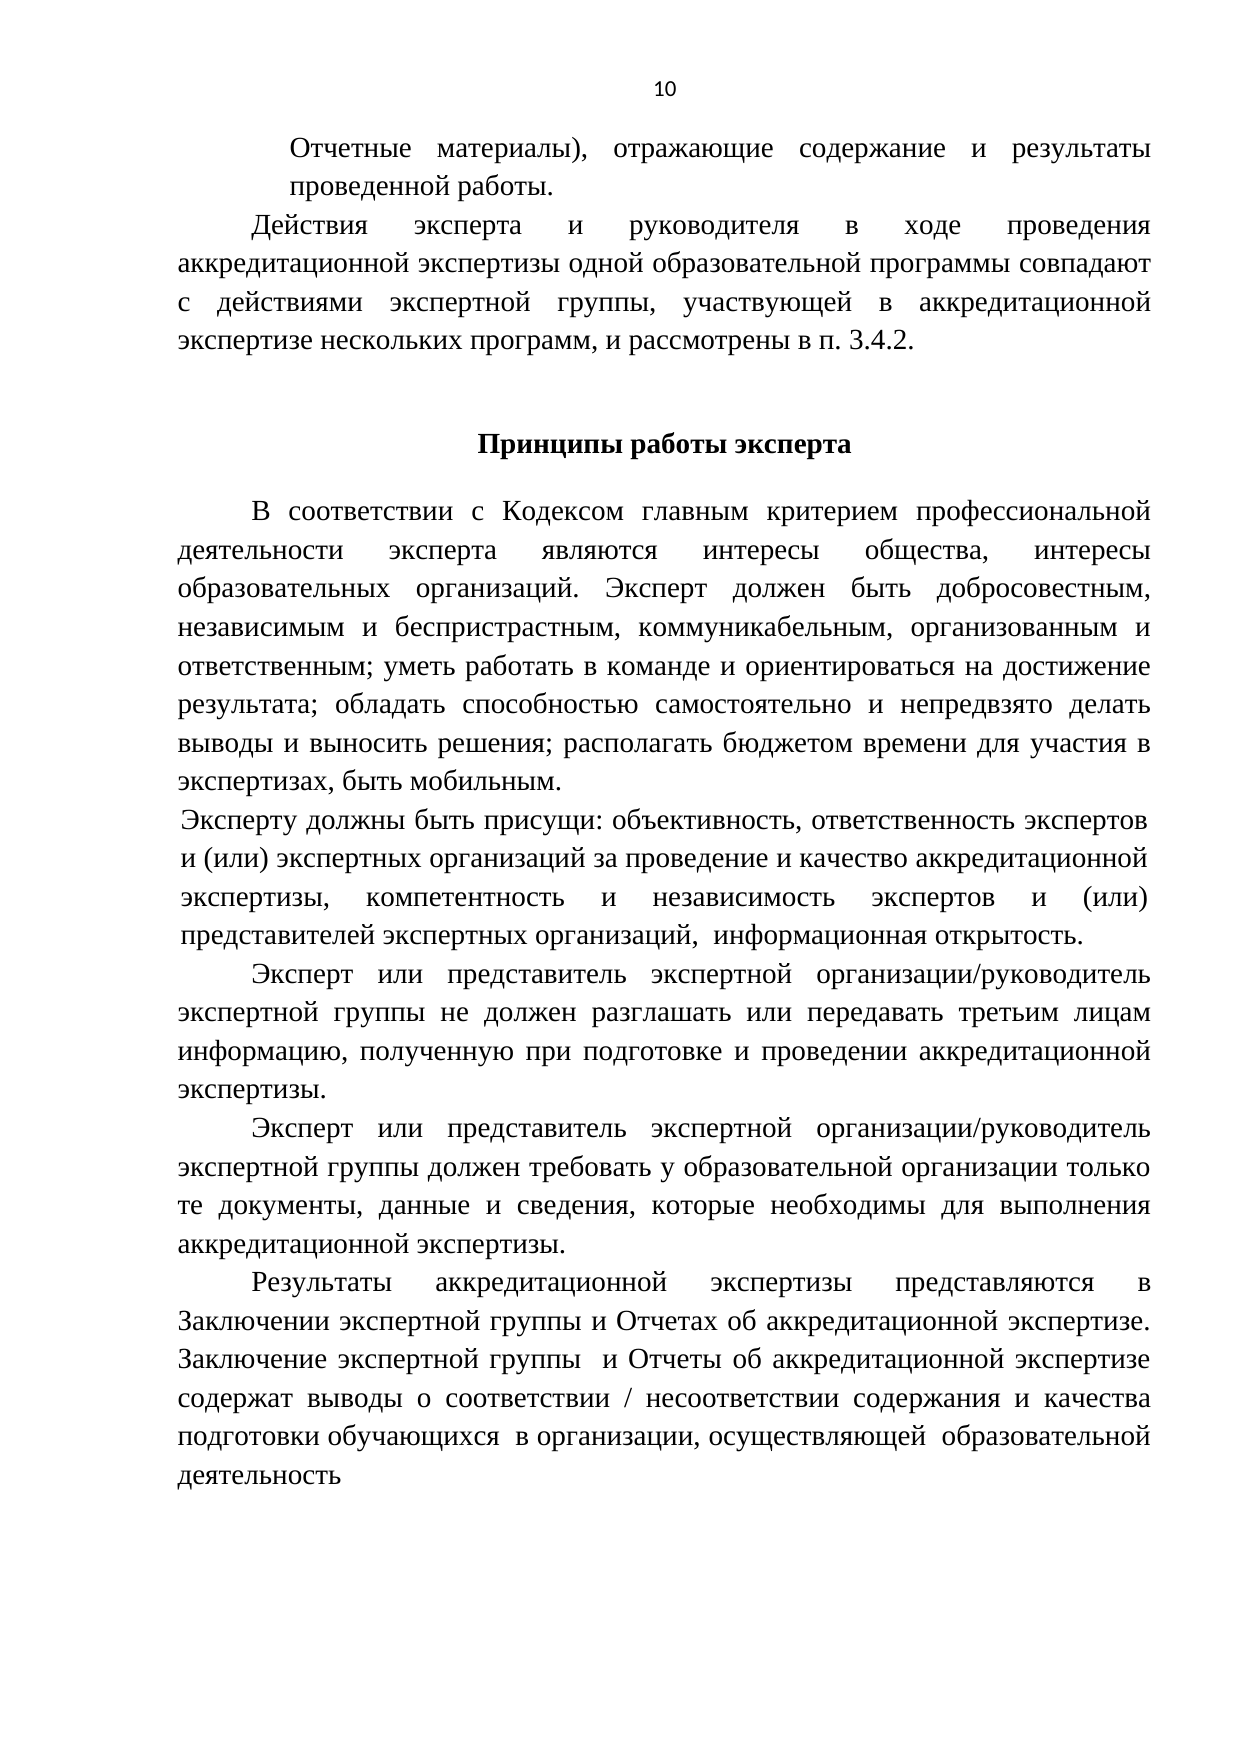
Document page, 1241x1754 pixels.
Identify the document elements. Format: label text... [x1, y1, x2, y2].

text Действия эксперта и руководителя в ходе проведения аккредитационной экспертизы одной образовательной программы совпадают с действиями экспертной группы, участвующей в аккредитационной экспертизе нескольких программ, и рассмотрены в п. 3.4.2. [177, 207, 1152, 356]
text Результаты аккредитационной экспертизы представляются в Заключении экспертной группы и Отчетах об аккредитационной экспертизе. Заключение экспертной группы и Отчеты об аккредитационной экспертизе содержат выводы о соответствии / несоответствии содержания и качества подготовки обучающихся в организации, осуществляющей образовательной деятельность [177, 1264, 1152, 1491]
text Принципы работы эксперта [180, 427, 1148, 460]
text Эксперту должны быть присущи: объективность, ответственность экспертов и (или) экспертных организаций за проведение и качество аккредитационной экспертизы, компетентность и независимость экспертов и (или) представителей экспертных организаций, информационная открытость. [180, 802, 1148, 951]
text Эксперт или представитель экспертной организации/руководитель экспертной группы не должен разглашать или передавать третьим лицам информацию, полученную при подготовке и проведении аккредитационной экспертизы. [177, 956, 1152, 1105]
text В соответствии с Кодексом главным критерием профессиональной деятельности эксперта являются интересы общества, интересы образовательных организаций. Эксперт должен быть добросовестным, независимым и беспристрастным, коммуникабельным, организованным и ответственным; уметь работать в команде и ориентироваться на достижение результата; обладать способностью самостоятельно и непредвзято делать выводы и выносить решения; располагать бюджетом времени для участия в экспертизах, быть мобильным. [177, 493, 1152, 797]
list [252, 130, 1152, 202]
text Эксперт или представитель экспертной организации/руководитель экспертной группы должен требовать у образовательной организации только те документы, данные и сведения, которые необходимы для выполнения аккредитационной экспертизы. [177, 1110, 1152, 1259]
